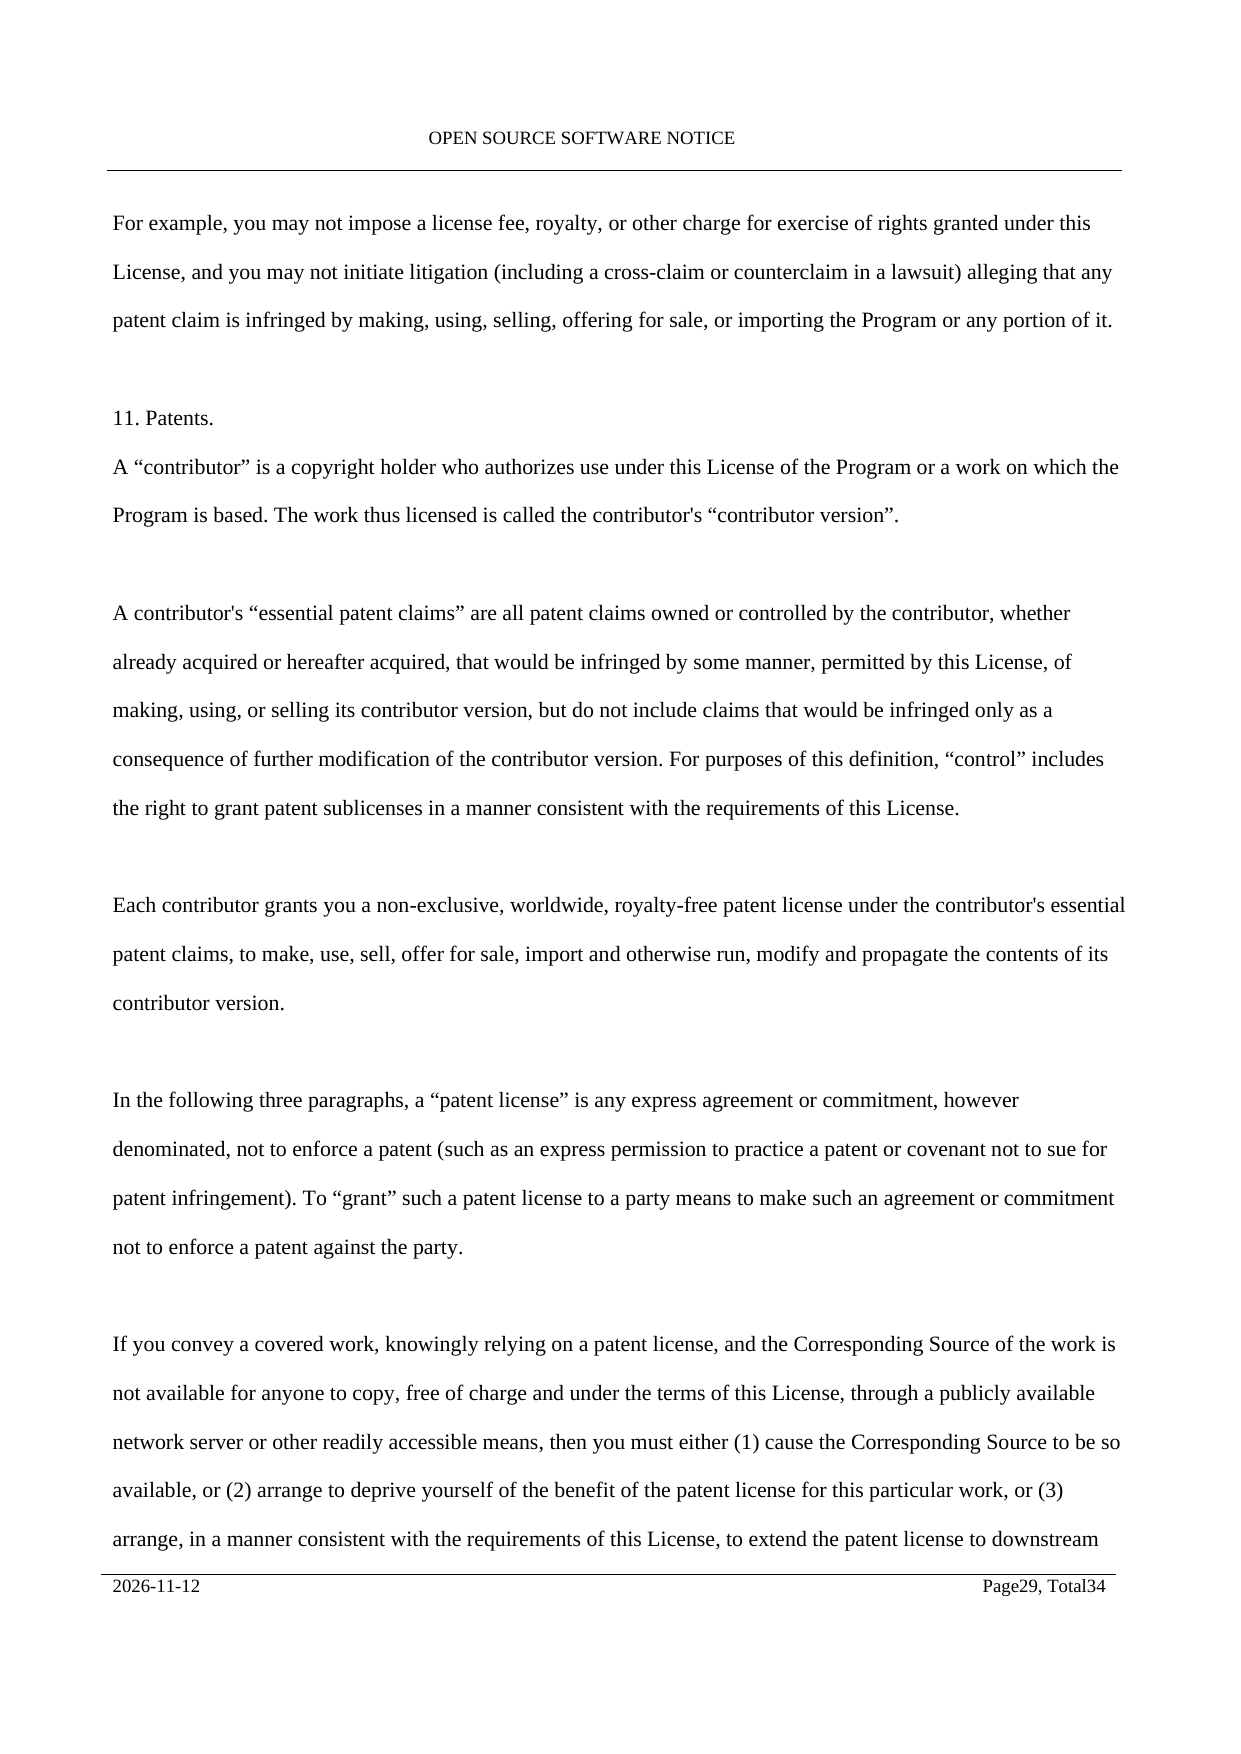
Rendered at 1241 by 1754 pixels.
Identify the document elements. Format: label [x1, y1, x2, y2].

text [112, 206, 1128, 1555]
